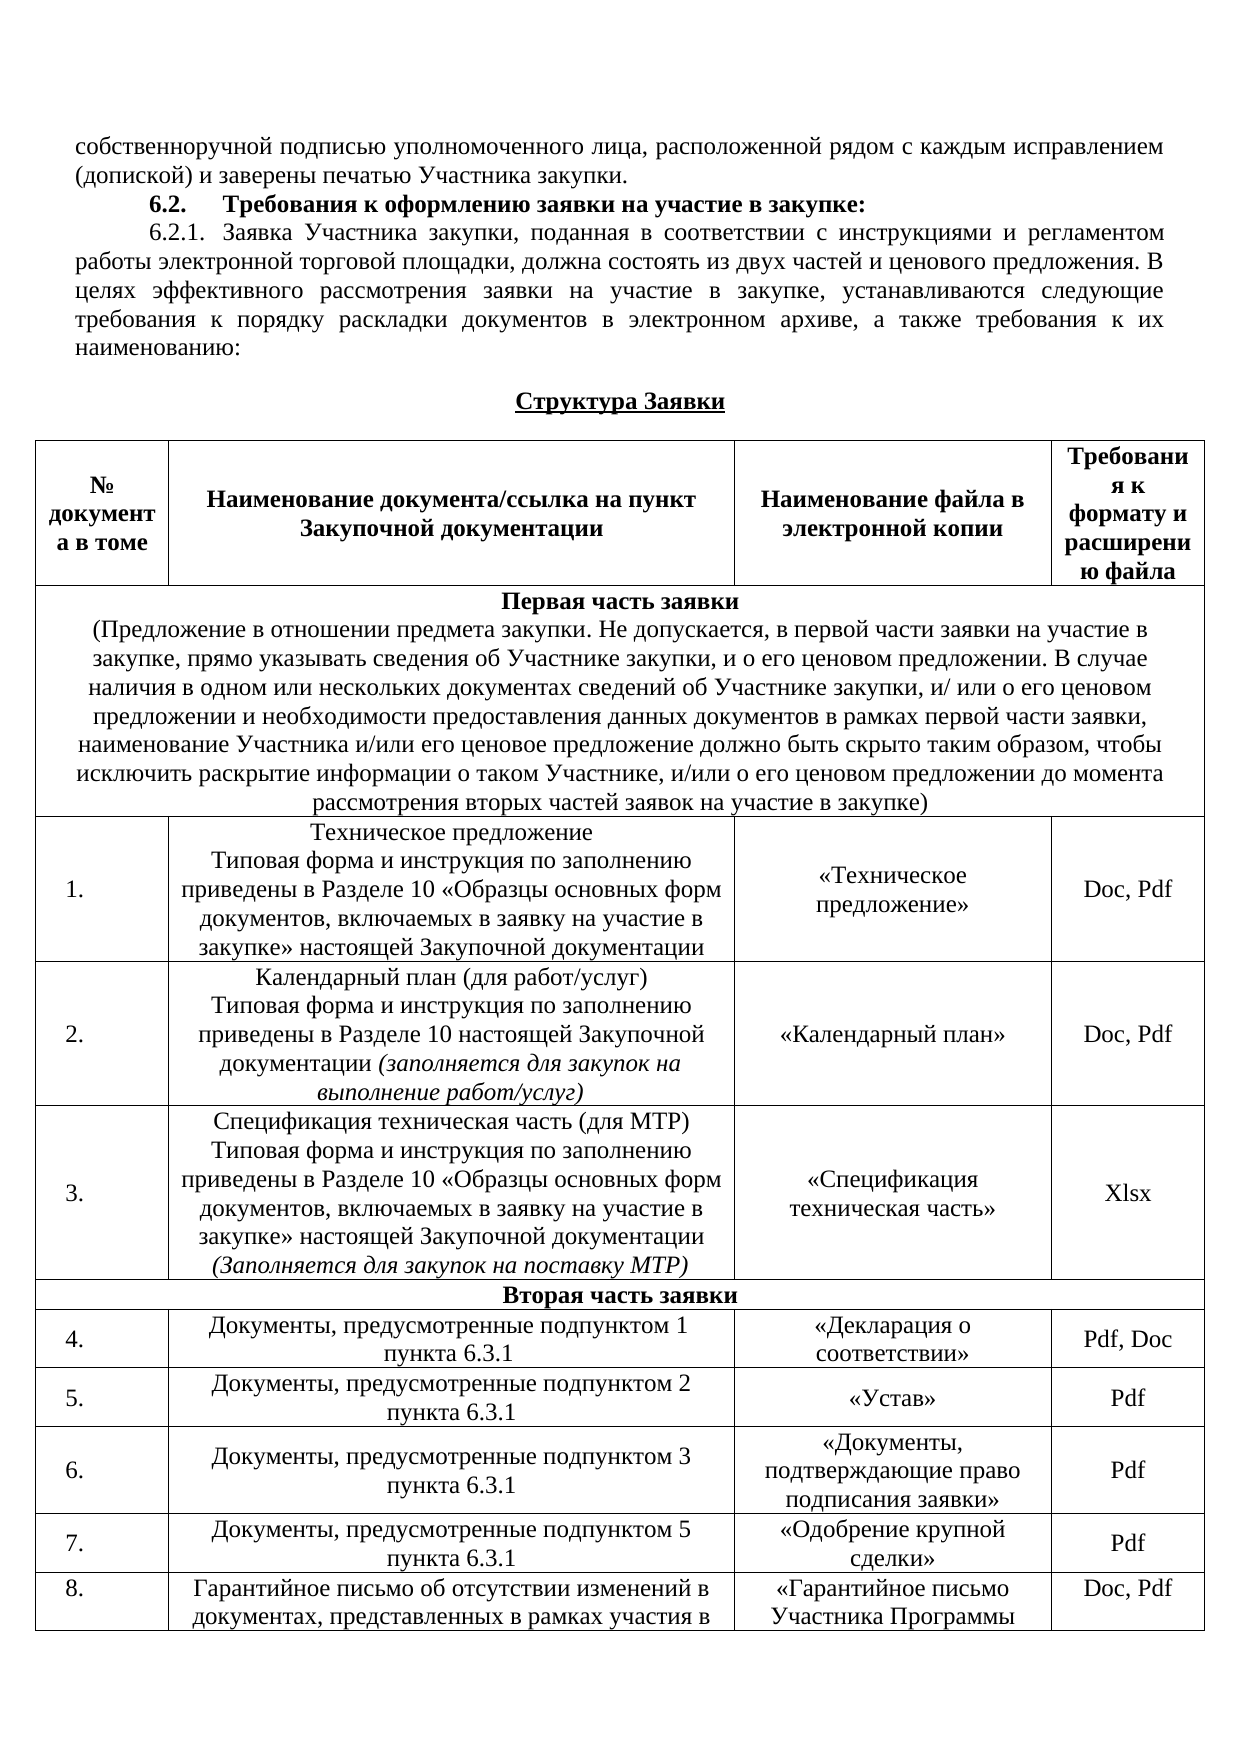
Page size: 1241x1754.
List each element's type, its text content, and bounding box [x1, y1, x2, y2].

table_cell [36, 1573, 168, 1630]
table_cell [36, 1368, 168, 1426]
table_cell Спецификация техническая часть (для МТР) Типовая форма и инструкция по заполнению приведены в Разделе 10 «Образцы основных форм документов, включаемых в заявку на участие в закупке» настоящей Закупочной документации (Заполняется для закупок на поставку МТР) [169, 1106, 734, 1279]
table_cell [36, 1427, 168, 1513]
table_cell Doc, Pdf [1052, 817, 1204, 961]
list Требования к оформлению заявки на участие в закупке: [75, 189, 1165, 217]
table_cell Календарный план (для работ/услуг) Типовая форма и инструкция по заполнению приведены в Разделе 10 настоящей Закупочной документации (заполняется для закупок на выполнение работ/услуг) [169, 962, 734, 1105]
table_cell Первая часть заявки (Предложение в отношении предмета закупки. Не допускается, в первой части заявки на участие в закупке, прямо указывать сведения об Участнике закупки, и о его ценовом предложении. В случае наличия в одном или нескольких документах сведений об Участнике закупки, и/ или о его ценовом предложении и необходимости предоставления данных документов в рамках первой части заявки, наименование Участника и/или его ценовое предложение должно быть скрыто таким образом, чтобы исключить раскрытие информации о таком Участнике, и/или о его ценовом предложении до момента рассмотрения вторых частей заявок на участие в закупке) [36, 586, 1204, 816]
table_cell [735, 1573, 1051, 1630]
table_cell «Спецификация техническая часть» [735, 1106, 1051, 1279]
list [75, 131, 1165, 189]
table_cell [36, 817, 168, 961]
table_cell Xlsx [1052, 1106, 1204, 1279]
table_cell «Декларация о соответствии» [735, 1310, 1051, 1367]
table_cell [169, 1573, 734, 1630]
table_cell [36, 1514, 168, 1572]
table_cell Doc, Pdf [1052, 1573, 1204, 1630]
table_cell Doc, Pdf [1052, 962, 1204, 1105]
table_cell [36, 1310, 168, 1367]
table_cell Вторая часть заявки [36, 1280, 1204, 1309]
table_cell «Календарный план» [735, 962, 1051, 1105]
table_cell Документы, предусмотренные подпунктом 2 пункта 6.3.1 [169, 1368, 734, 1426]
table_header Наименование файла в электронной копии [735, 441, 1051, 585]
table_header № документа в томе [36, 441, 168, 585]
table_cell Техническое предложение Типовая форма и инструкция по заполнению приведены в Разделе 10 «Образцы основных форм документов, включаемых в заявку на участие в закупке» настоящей Закупочной документации [169, 817, 734, 961]
table_cell Pdf [1052, 1514, 1204, 1572]
table_header Требования к формату и расширению файла [1052, 441, 1204, 585]
table_cell «Устав» [735, 1368, 1051, 1426]
table_cell Pdf [1052, 1427, 1204, 1513]
table_cell Документы, предусмотренные подпунктом 3 пункта 6.3.1 [169, 1427, 734, 1513]
list Структура Заявки [75, 386, 1165, 415]
table_cell [36, 962, 168, 1105]
table_cell Pdf, Doc [1052, 1310, 1204, 1367]
table_header Наименование документа/ссылка на пункт Закупочной документации [169, 441, 734, 585]
table_cell «Одобрение крупной сделки» [735, 1514, 1051, 1572]
table_cell Pdf [1052, 1368, 1204, 1426]
list Заявка Участника закупки, поданная в соответствии с инструкциями и регламентом работы электронной торговой площадки, должна состоять из двух частей и ценового предложения. В целях эффективного рассмотрения заявки на участие в закупке, устанавливаются следующие требования к порядку раскладки документов в электронном архиве, а также требования к их наименованию: [75, 217, 1165, 361]
table_cell «Документы, подтверждающие право подписания заявки» [735, 1427, 1051, 1513]
table_cell Документы, предусмотренные подпунктом 5 пункта 6.3.1 [169, 1514, 734, 1572]
table_cell Документы, предусмотренные подпунктом 1 пункта 6.3.1 [169, 1310, 734, 1367]
table_cell «Техническое предложение» [735, 817, 1051, 961]
table_cell [36, 1106, 168, 1279]
